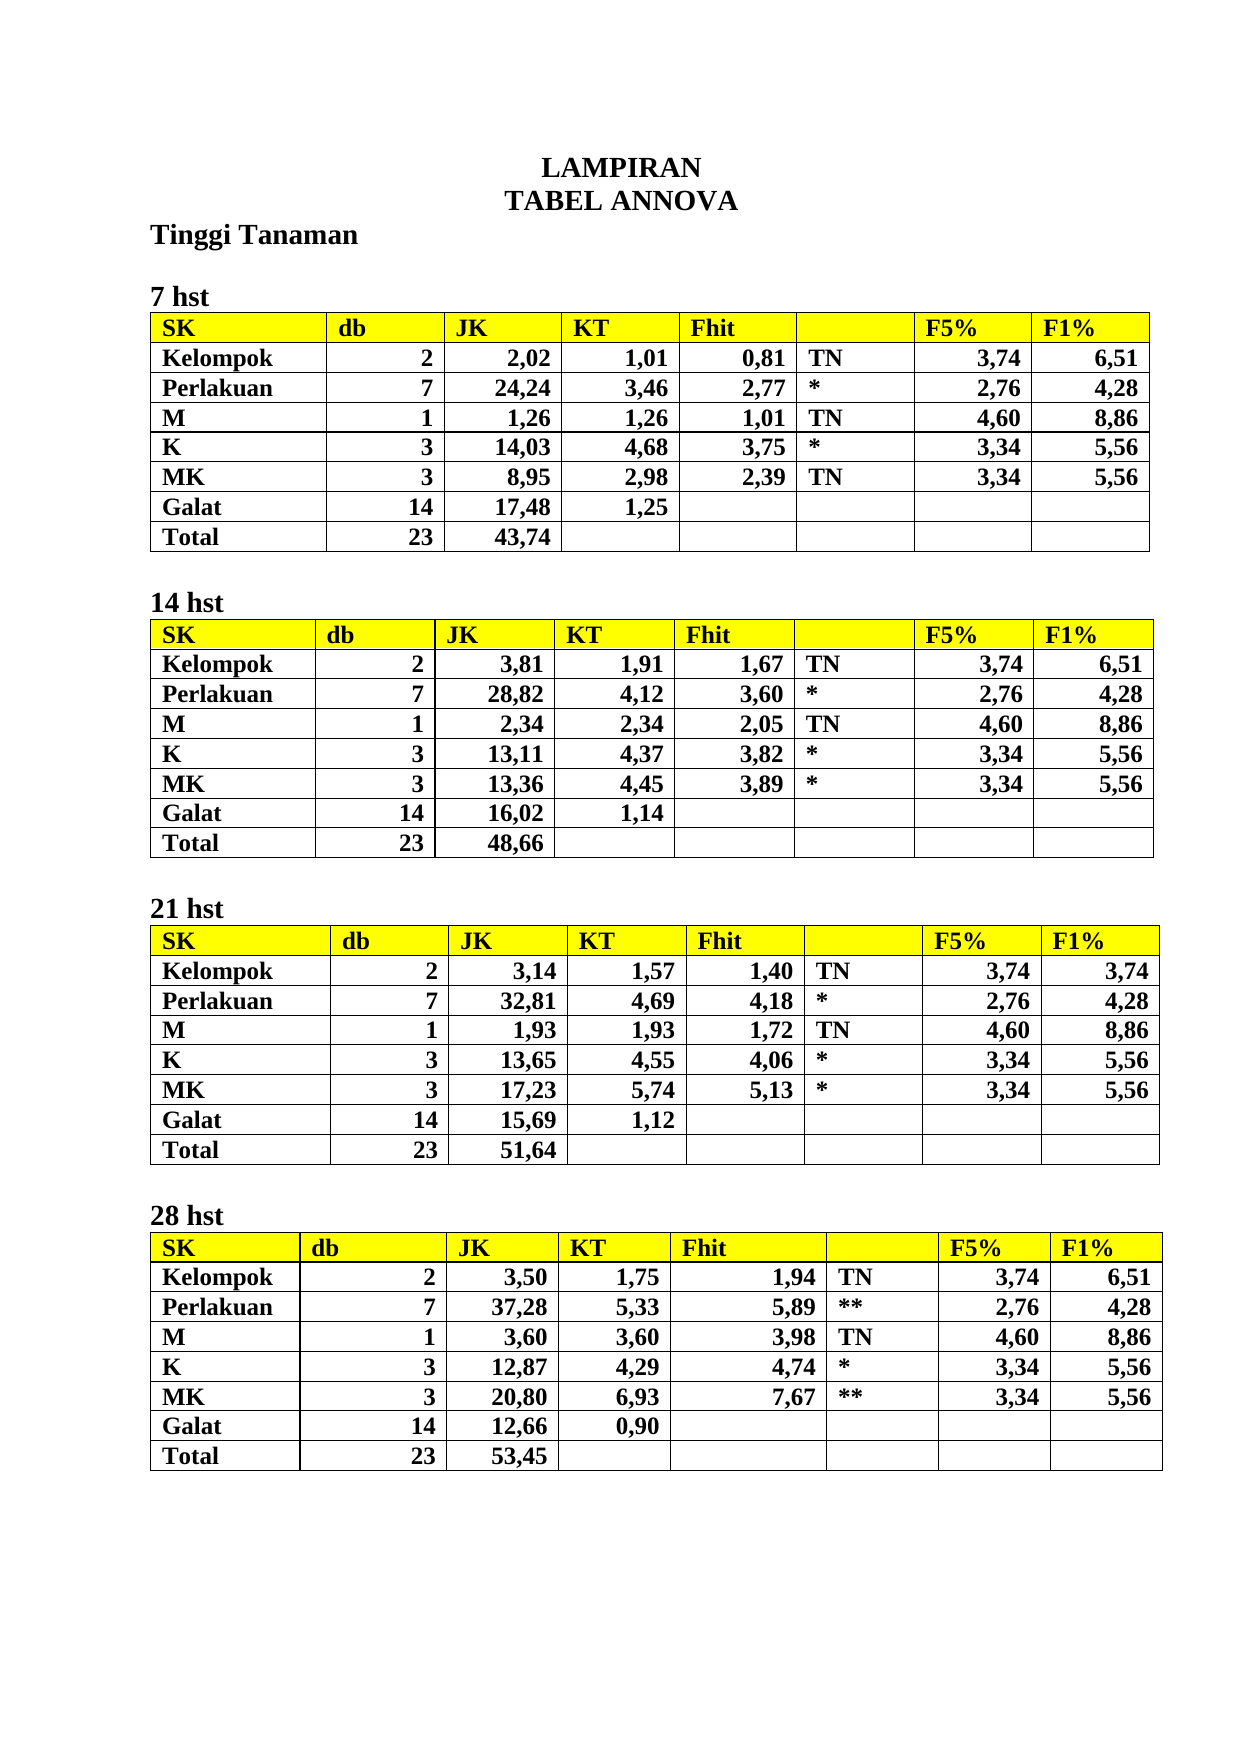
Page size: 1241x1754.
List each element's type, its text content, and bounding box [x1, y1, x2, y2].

table_cell 2,39 [680, 462, 796, 491]
table_cell 1,67 [675, 650, 794, 678]
table_cell * [795, 769, 914, 797]
table_cell Perlakuan [151, 373, 326, 402]
table_cell ** [827, 1292, 938, 1321]
table_cell [671, 1441, 826, 1470]
table_cell [1051, 1441, 1162, 1470]
table_cell 12,66 [447, 1411, 558, 1440]
table_cell 4,28 [1042, 986, 1159, 1014]
table_cell 23 [331, 1135, 448, 1163]
table_header F1% [1042, 926, 1159, 955]
table_cell 3,34 [915, 462, 1031, 491]
table_cell 5,89 [671, 1292, 826, 1321]
table_cell * [797, 433, 914, 461]
table_cell 23 [327, 522, 444, 551]
table_cell 13,36 [436, 769, 554, 797]
table_cell [939, 1411, 1050, 1440]
table_cell 2,34 [555, 709, 674, 738]
table_cell 14 [327, 492, 444, 521]
table_cell 3,75 [680, 433, 796, 461]
table_header KT [562, 313, 679, 342]
text TABEL ANNOVA [150, 183, 1092, 217]
table_cell MK [151, 462, 326, 491]
table_cell Total [151, 1135, 330, 1163]
table_cell 1,26 [445, 403, 561, 431]
table_cell 3,89 [675, 769, 794, 797]
table_cell TN [795, 650, 914, 678]
table_header F5% [939, 1233, 1050, 1261]
table_cell Perlakuan [151, 1292, 299, 1321]
table_cell 1 [316, 709, 434, 738]
table_cell 7 [301, 1292, 446, 1321]
table_header [805, 926, 922, 955]
table_cell Kelompok [151, 1263, 299, 1291]
table_cell 4,37 [555, 739, 674, 768]
table_cell 1,75 [559, 1263, 670, 1291]
table_cell [923, 1105, 1041, 1134]
table_header JK [436, 620, 554, 648]
text 21 hst [150, 892, 1092, 925]
table_cell 3,34 [939, 1352, 1050, 1381]
table_cell Total [151, 828, 315, 857]
table_cell 3 [316, 739, 434, 768]
table_cell 5,56 [1042, 1075, 1159, 1104]
table_cell [795, 799, 914, 827]
table_cell [680, 492, 796, 521]
table_cell 1,26 [562, 403, 679, 431]
table_cell 51,64 [449, 1135, 567, 1163]
table_cell 3,34 [923, 1075, 1041, 1104]
table_cell 48,66 [436, 828, 554, 857]
table_cell 7 [316, 679, 434, 708]
table_cell 3,34 [915, 739, 1033, 768]
table_cell 2,76 [923, 986, 1041, 1014]
table_cell 3 [316, 769, 434, 797]
table_cell [923, 1135, 1041, 1163]
table_cell 1,94 [671, 1263, 826, 1291]
table_cell 3,74 [923, 956, 1041, 985]
table_cell 1 [327, 403, 444, 431]
table_cell * [795, 739, 914, 768]
table_cell 3,14 [449, 956, 567, 985]
table_cell 4,28 [1032, 373, 1149, 402]
table_cell Kelompok [151, 343, 326, 372]
table_cell 5,56 [1042, 1045, 1159, 1074]
table_cell [1032, 522, 1149, 551]
table_cell 4,12 [555, 679, 674, 708]
table_header db [301, 1233, 446, 1261]
text 14 hst [150, 585, 1092, 619]
table_cell 3 [301, 1352, 446, 1381]
table_cell 4,28 [1051, 1292, 1162, 1321]
text 28 hst [150, 1198, 1092, 1232]
table_cell 43,74 [445, 522, 561, 551]
table_cell 6,51 [1034, 650, 1153, 678]
table_cell [1051, 1411, 1162, 1440]
table_header [797, 313, 914, 342]
table_cell 2 [331, 956, 448, 985]
table_cell 3,98 [671, 1322, 826, 1351]
table_cell TN [797, 403, 914, 431]
table_cell [1034, 799, 1153, 827]
table_header JK [449, 926, 567, 955]
table_cell M [151, 1322, 299, 1351]
text Tinggi Tanaman [150, 217, 1092, 251]
table_header JK [447, 1233, 558, 1261]
table_cell 14,03 [445, 433, 561, 461]
table_cell TN [827, 1322, 938, 1351]
table_cell 14 [316, 799, 434, 827]
table_cell [1042, 1105, 1159, 1134]
table_cell [1042, 1135, 1159, 1163]
table_header [795, 620, 914, 648]
table_cell [687, 1135, 804, 1163]
table_cell K [151, 739, 315, 768]
table_cell 8,95 [445, 462, 561, 491]
table_cell 14 [301, 1411, 446, 1440]
table_cell 23 [301, 1441, 446, 1470]
table_cell 0,81 [680, 343, 796, 372]
table_cell 3,34 [939, 1382, 1050, 1410]
table_header KT [568, 926, 686, 955]
table_cell 3 [327, 433, 444, 461]
table_cell 3,34 [915, 433, 1031, 461]
table_cell 2 [327, 343, 444, 372]
table_cell [1034, 828, 1153, 857]
table_cell 3,60 [675, 679, 794, 708]
table_cell TN [805, 956, 922, 985]
table_cell 2,76 [915, 679, 1033, 708]
table_cell 1 [301, 1322, 446, 1351]
text 7 hst [150, 279, 1092, 312]
table_cell 2 [301, 1263, 446, 1291]
table_header SK [151, 313, 326, 342]
table_cell 16,02 [436, 799, 554, 827]
table_cell 5,56 [1032, 462, 1149, 491]
table_cell 4,06 [687, 1045, 804, 1074]
table_cell 3,82 [675, 739, 794, 768]
table_cell 8,86 [1042, 1016, 1159, 1044]
table_cell ** [827, 1382, 938, 1410]
table_cell 2,05 [675, 709, 794, 738]
table_cell TN [827, 1263, 938, 1291]
table_cell M [151, 1016, 330, 1044]
table_header SK [151, 926, 330, 955]
table_cell 1,93 [568, 1016, 686, 1044]
table_cell [671, 1411, 826, 1440]
table_cell 6,51 [1051, 1263, 1162, 1291]
table_cell [827, 1411, 938, 1440]
table_cell [915, 799, 1033, 827]
table_cell 4,45 [555, 769, 674, 797]
table_cell 3,60 [559, 1322, 670, 1351]
table_cell 1,72 [687, 1016, 804, 1044]
table_cell 4,60 [939, 1322, 1050, 1351]
table_cell 23 [316, 828, 434, 857]
table_header F5% [915, 313, 1031, 342]
table_cell Total [151, 1441, 299, 1470]
table_cell 3,74 [939, 1263, 1050, 1291]
table_cell Galat [151, 1411, 299, 1440]
table_cell 3,34 [923, 1045, 1041, 1074]
table_cell [1032, 492, 1149, 521]
table_cell 2,98 [562, 462, 679, 491]
table_cell 1 [331, 1016, 448, 1044]
table_cell 2,77 [680, 373, 796, 402]
table_header SK [151, 620, 315, 648]
text LAMPIRAN [150, 150, 1092, 183]
table_cell 4,28 [1034, 679, 1153, 708]
table_cell 14 [331, 1105, 448, 1134]
table_cell Perlakuan [151, 986, 330, 1014]
table_cell [675, 828, 794, 857]
table_header db [316, 620, 434, 648]
table_cell [939, 1441, 1050, 1470]
table_cell TN [797, 462, 914, 491]
table_cell * [805, 1045, 922, 1074]
table_cell TN [805, 1016, 922, 1044]
table_cell M [151, 709, 315, 738]
table_cell 5,56 [1051, 1382, 1162, 1410]
table_cell 2,76 [939, 1292, 1050, 1321]
table_cell 8,86 [1034, 709, 1153, 738]
table_cell [680, 522, 796, 551]
table_cell 4,74 [671, 1352, 826, 1381]
table_cell 5,33 [559, 1292, 670, 1321]
table_cell 15,69 [449, 1105, 567, 1134]
table_header [827, 1233, 938, 1261]
table_cell * [805, 1075, 922, 1104]
table_header db [331, 926, 448, 955]
table_cell 12,87 [447, 1352, 558, 1381]
table_cell [568, 1135, 686, 1163]
table_cell [687, 1105, 804, 1134]
table_cell 3 [331, 1045, 448, 1074]
table_cell [562, 522, 679, 551]
table_cell 5,56 [1034, 769, 1153, 797]
table_cell * [797, 373, 914, 402]
table_cell MK [151, 1075, 330, 1104]
table_cell 20,80 [447, 1382, 558, 1410]
table_cell 1,01 [680, 403, 796, 431]
table_cell 2,76 [915, 373, 1031, 402]
table_cell [559, 1441, 670, 1470]
table_cell K [151, 433, 326, 461]
table_cell 1,93 [449, 1016, 567, 1044]
table_cell 2,34 [436, 709, 554, 738]
table_cell [915, 522, 1031, 551]
table_header db [327, 313, 444, 342]
table_cell Galat [151, 799, 315, 827]
table_cell * [827, 1352, 938, 1381]
table_cell 2,02 [445, 343, 561, 372]
table_cell 7,67 [671, 1382, 826, 1410]
table_cell 4,29 [559, 1352, 670, 1381]
table_cell 17,48 [445, 492, 561, 521]
table_cell [805, 1105, 922, 1134]
table_cell [797, 522, 914, 551]
table_cell 6,93 [559, 1382, 670, 1410]
table_cell [555, 828, 674, 857]
table_cell 17,23 [449, 1075, 567, 1104]
table_cell [795, 828, 914, 857]
table_cell Galat [151, 492, 326, 521]
table_cell 32,81 [449, 986, 567, 1014]
table_cell 4,60 [915, 403, 1031, 431]
table_cell 1,91 [555, 650, 674, 678]
table_cell Kelompok [151, 956, 330, 985]
table_cell [805, 1135, 922, 1163]
table_cell 3,46 [562, 373, 679, 402]
table_cell 4,69 [568, 986, 686, 1014]
table_cell 24,24 [445, 373, 561, 402]
table_cell 3,81 [436, 650, 554, 678]
table_cell 3,74 [915, 650, 1033, 678]
table_cell 3 [331, 1075, 448, 1104]
table_cell 1,25 [562, 492, 679, 521]
table_cell [915, 828, 1033, 857]
table_cell 1,57 [568, 956, 686, 985]
table_header F1% [1032, 313, 1149, 342]
table_cell TN [797, 343, 914, 372]
table_cell 5,56 [1032, 433, 1149, 461]
table_cell [827, 1441, 938, 1470]
table_cell 3,50 [447, 1263, 558, 1291]
table_cell Total [151, 522, 326, 551]
table_cell 5,56 [1051, 1352, 1162, 1381]
table_cell 53,45 [447, 1441, 558, 1470]
table_cell 3,74 [1042, 956, 1159, 985]
table_cell 5,56 [1034, 739, 1153, 768]
table_cell K [151, 1352, 299, 1381]
table_header Fhit [687, 926, 804, 955]
table_header KT [559, 1233, 670, 1261]
table_header Fhit [680, 313, 796, 342]
table_cell 7 [331, 986, 448, 1014]
table_cell 13,11 [436, 739, 554, 768]
table_cell 37,28 [447, 1292, 558, 1321]
table_cell 5,13 [687, 1075, 804, 1104]
table_header F1% [1034, 620, 1153, 648]
table_header Fhit [675, 620, 794, 648]
table_cell MK [151, 769, 315, 797]
table_cell TN [795, 709, 914, 738]
table_cell * [795, 679, 914, 708]
table_cell 3 [301, 1382, 446, 1410]
table_cell 1,14 [555, 799, 674, 827]
table_cell Kelompok [151, 650, 315, 678]
table_cell 3,60 [447, 1322, 558, 1351]
table_cell Galat [151, 1105, 330, 1134]
table_cell 4,55 [568, 1045, 686, 1074]
table_cell 7 [327, 373, 444, 402]
table_cell 4,68 [562, 433, 679, 461]
table_cell 1,12 [568, 1105, 686, 1134]
table_cell 3,74 [915, 343, 1031, 372]
table_cell 2 [316, 650, 434, 678]
table_cell 1,01 [562, 343, 679, 372]
table_cell 5,74 [568, 1075, 686, 1104]
table_cell 3,34 [915, 769, 1033, 797]
table_header JK [445, 313, 561, 342]
table_cell 4,18 [687, 986, 804, 1014]
table_header SK [151, 1233, 299, 1261]
table_cell 0,90 [559, 1411, 670, 1440]
table_cell 8,86 [1051, 1322, 1162, 1351]
table_cell 1,40 [687, 956, 804, 985]
table_cell K [151, 1045, 330, 1074]
table_cell 13,65 [449, 1045, 567, 1074]
table_cell * [805, 986, 922, 1014]
table_cell 8,86 [1032, 403, 1149, 431]
table_header KT [555, 620, 674, 648]
table_cell MK [151, 1382, 299, 1410]
table_header F1% [1051, 1233, 1162, 1261]
table_header Fhit [671, 1233, 826, 1261]
table_header F5% [915, 620, 1033, 648]
table_cell 6,51 [1032, 343, 1149, 372]
table_cell [675, 799, 794, 827]
table_cell [915, 492, 1031, 521]
table_cell [797, 492, 914, 521]
table_header F5% [923, 926, 1041, 955]
table_cell 4,60 [915, 709, 1033, 738]
table_cell Perlakuan [151, 679, 315, 708]
table_cell 3 [327, 462, 444, 491]
table_cell M [151, 403, 326, 431]
table_cell 4,60 [923, 1016, 1041, 1044]
table_cell 28,82 [436, 679, 554, 708]
